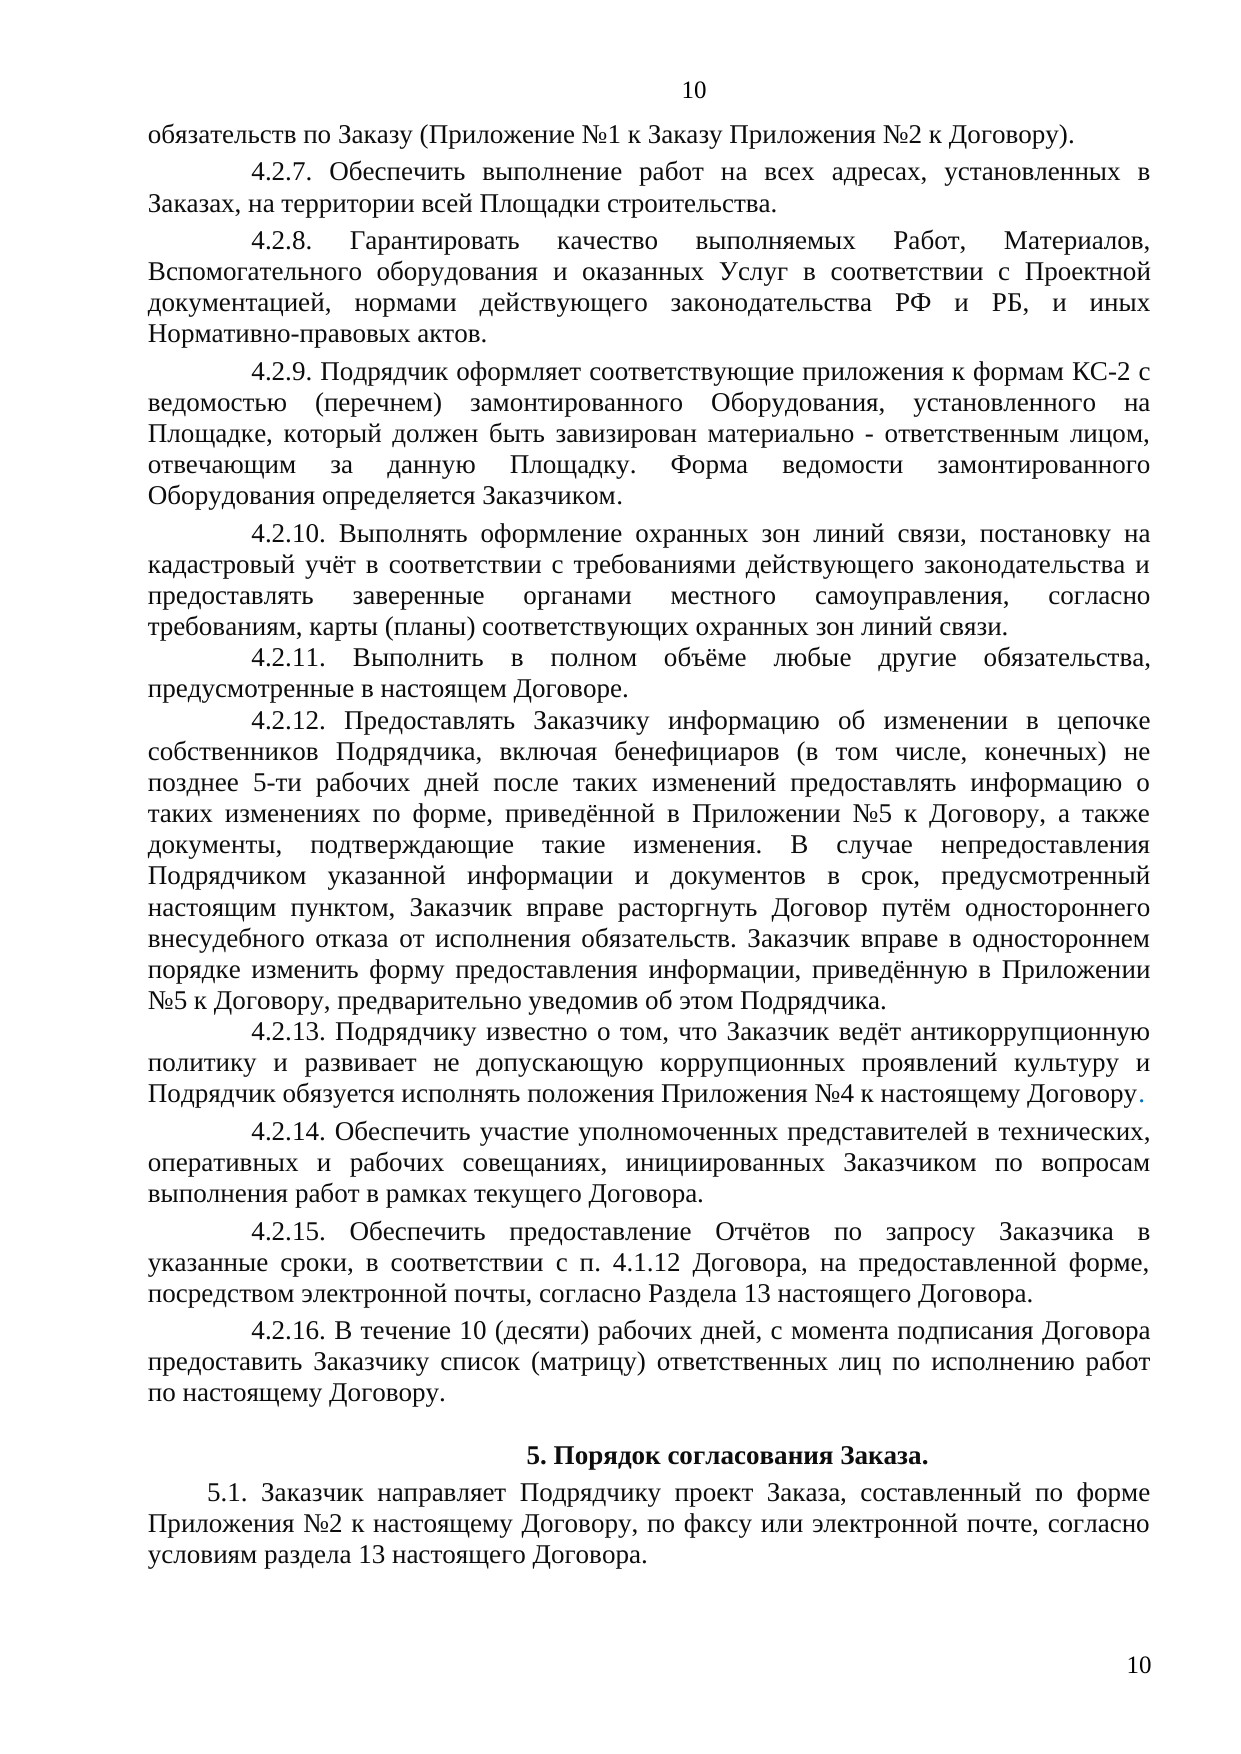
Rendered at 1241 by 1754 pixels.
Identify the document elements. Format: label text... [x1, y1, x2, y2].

text 4.2.15. Обеспечить предоставление Отчётов по запросу Заказчика в указанные сроки, в соответствии с п. 4.1.12 Договора, на предоставленной форме, посредством электронной почты, согласно Раздела 13 настоящего Договора. [148, 1214, 1152, 1308]
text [148, 118, 1152, 149]
text 4.2.7. Обеспечить выполнение работ на всех адресах, установленных в Заказах, на территории всей Площадки строительства. [148, 156, 1152, 218]
text 4.2.11. Выполнить в полном объёме любые другие обязательства, предусмотренные в настоящем Договоре. [148, 641, 1152, 704]
text 4.2.14. Обеспечить участие уполномоченных представителей в технических, оперативных и рабочих совещаниях, инициированных Заказчиком по вопросам выполнения работ в рамках текущего Договора. [148, 1115, 1152, 1208]
text 5.1. Заказчик направляет Подрядчику проект Заказа, составленный по форме Приложения №2 к настоящему Договору, по факсу или электронной почте, согласно условиям раздела 13 настоящего Договора. [148, 1476, 1152, 1570]
list 4.2.13. Подрядчику известно о том, что Заказчик ведёт антикоррупционную политику и развивает не допускающую коррупционных проявлений культуру и Подрядчик обязуется исполнять положения Приложения №4 к настоящему Договору. [148, 1015, 1152, 1109]
text 4.2.9. Подрядчик оформляет соответствующие приложения к формам КС-2 с ведомостью (перечнем) замонтированного Оборудования, установленного на Площадке, который должен быть завизирован материально - ответственным лицом, отвечающим за данную Площадку. Форма ведомости замонтированного Оборудования определяется Заказчиком. [148, 355, 1152, 511]
list 4.2.12. Предоставлять Заказчику информацию об изменении в цепочке собственников Подрядчика, включая бенефициаров (в том числе, конечных) не позднее 5-ти рабочих дней после таких изменений предоставлять информацию о таких изменениях по форме, приведённой в Приложении №5 к Договору, а также документы, подтверждающие такие изменения. В случае непредоставления Подрядчиком указанной информации и документов в срок, предусмотренный настоящим пунктом, Заказчик вправе расторгнуть Договор путём одностороннего внесудебного отказа от исполнения обязательств. Заказчик вправе в одностороннем порядке изменить форму предоставления информации, приведённую в Приложении №5 к Договору, предварительно уведомив об этом Подрядчика. [148, 704, 1152, 1015]
text 4.2.10. Выполнять оформление охранных зон линий связи, постановку на кадастровый учёт в соответствии с требованиями действующего законодательства и предоставлять заверенные органами местного самоуправления, согласно требованиям, карты (планы) соответствующих охранных зон линий связи. [148, 517, 1152, 641]
text 5. Порядок согласования Заказа. [215, 1439, 1152, 1470]
text 4.2.16. В течение 10 (десяти) рабочих дней, с момента подписания Договора предоставить Заказчику список (матрицу) ответственных лиц по исполнению работ по настоящему Договору. [148, 1314, 1152, 1408]
text 4.2.8. Гарантировать качество выполняемых Работ, Материалов, Вспомогательного оборудования и оказанных Услуг в соответствии с Проектной документацией, нормами действующего законодательства РФ и РБ, и иных Нормативно-правовых актов. [148, 224, 1152, 349]
